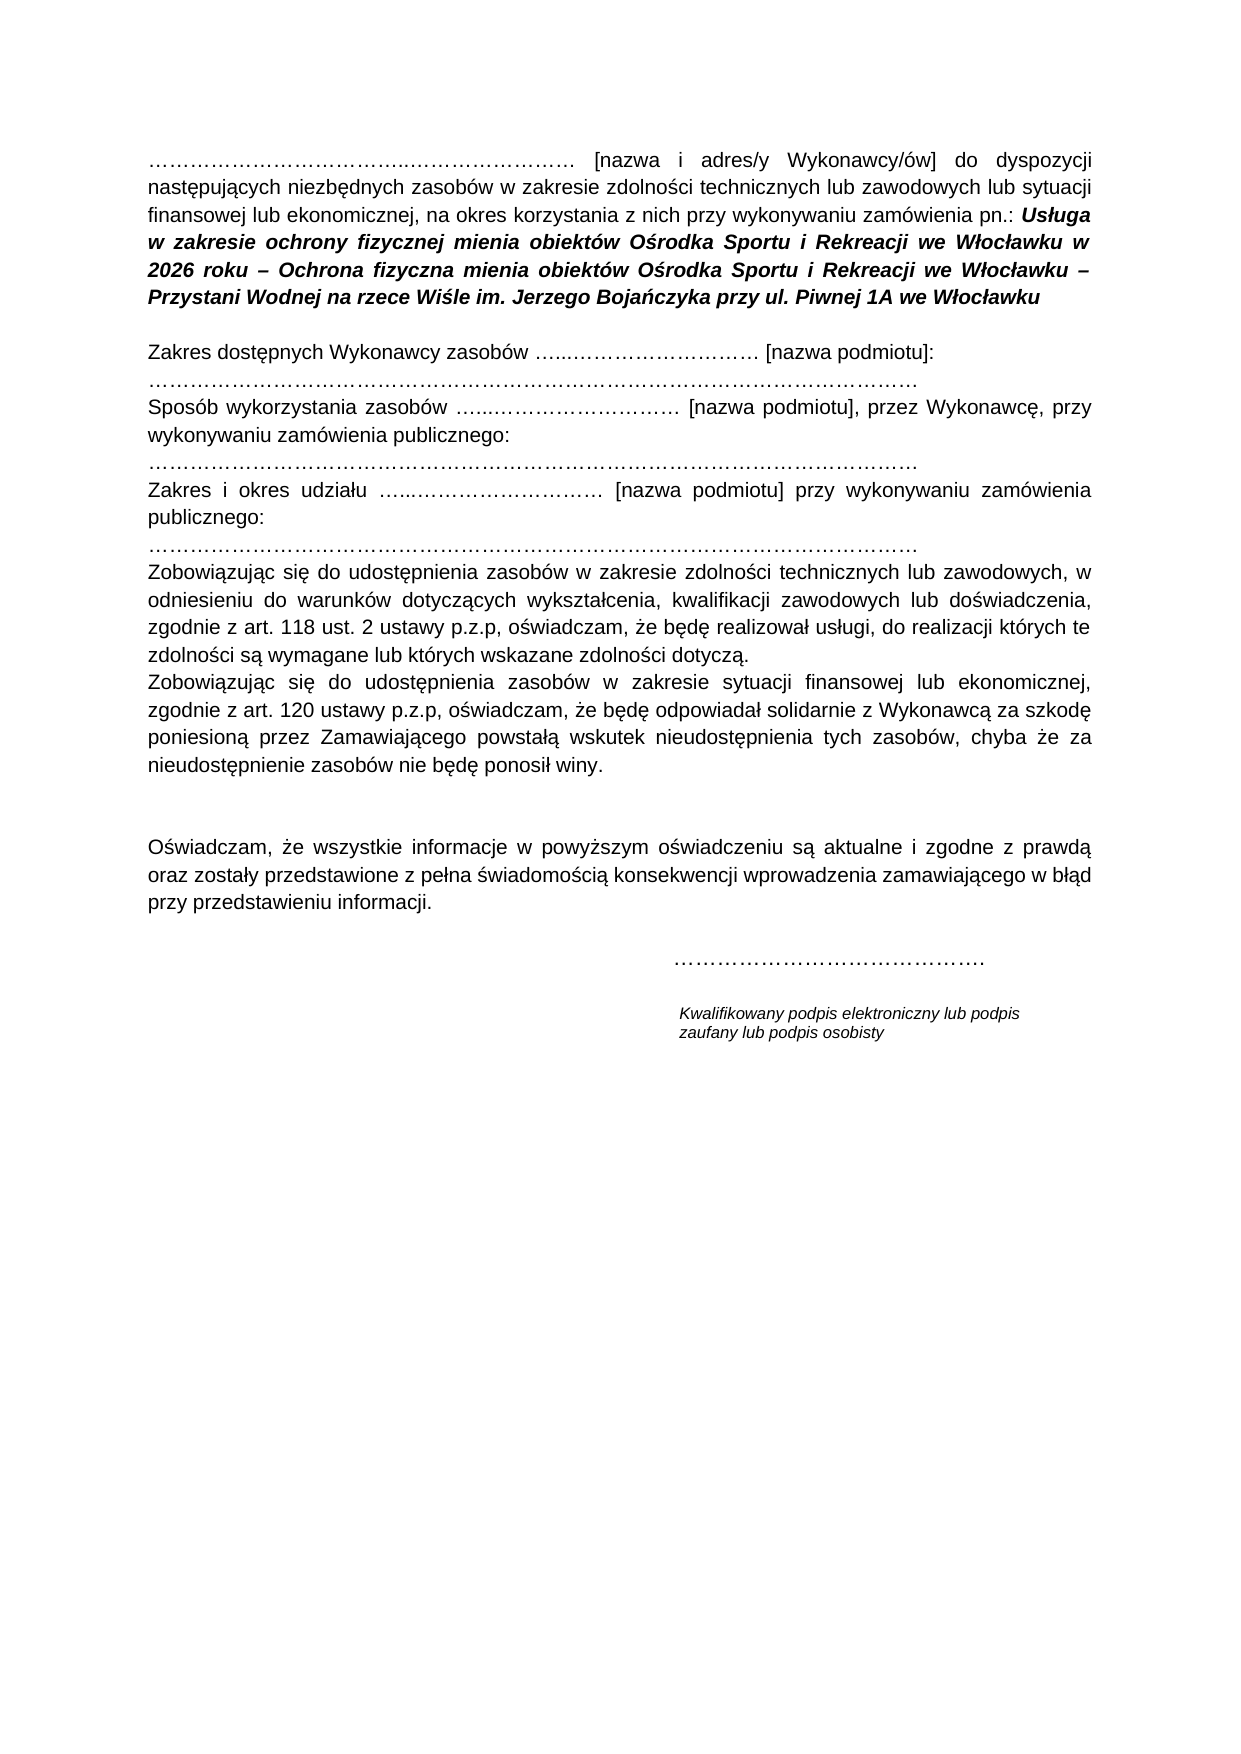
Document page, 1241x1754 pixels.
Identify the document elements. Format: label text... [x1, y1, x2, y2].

text Oświadczam, że wszystkie informacje w powyższym oświadczeniu są aktualne i zgodne z prawdą oraz zostały przedstawione z pełna świadomością konsekwencji wprowadzenia zamawiającego w błąd przy przedstawieniu informacji. [148, 835, 1093, 914]
text ………………………………………………………………………………………………… [148, 450, 1093, 474]
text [148, 148, 1093, 309]
text Zakres dostępnych Wykonawcy zasobów …...……………………… [nazwa podmiotu]: [148, 340, 1093, 364]
text ………………………………………………………………………………………………… [148, 368, 1093, 392]
text ………………………………………………………………………………………………… [148, 533, 1093, 557]
text Zobowiązując się do udostępnienia zasobów w zakresie sytuacji finansowej lub ekonomicznej, zgodnie z art. 120 ustawy p.z.p, oświadczam, że będę odpowiadał solidarnie z Wykonawcą za szkodę poniesioną przez Zamawiającego powstałą wskutek nieudostępnienia tych zasobów, chyba że za nieudostępnienie zasobów nie będę ponosił winy. [148, 670, 1093, 777]
text zaufany lub podpis osobisty [679, 1023, 1093, 1042]
text ……………………………………. [148, 945, 1093, 970]
text Zobowiązując się do udostępnienia zasobów w zakresie zdolności technicznych lub zawodowych, w odniesieniu do warunków dotyczących wykształcenia, kwalifikacji zawodowych lub doświadczenia, zgodnie z art. 118 ust. 2 ustawy p.z.p, oświadczam, że będę realizował usługi, do realizacji których te zdolności są wymagane lub których wskazane zdolności dotyczą. [148, 560, 1093, 667]
text Kwalifikowany podpis elektroniczny lub podpis [679, 1004, 1093, 1023]
text Sposób wykorzystania zasobów …...……………………… [nazwa podmiotu], przez Wykonawcę, przy wykonywaniu zamówienia publicznego: [148, 395, 1093, 447]
text Zakres i okres udziału …...……………………… [nazwa podmiotu] przy wykonywaniu zamówienia publicznego: [148, 478, 1093, 529]
